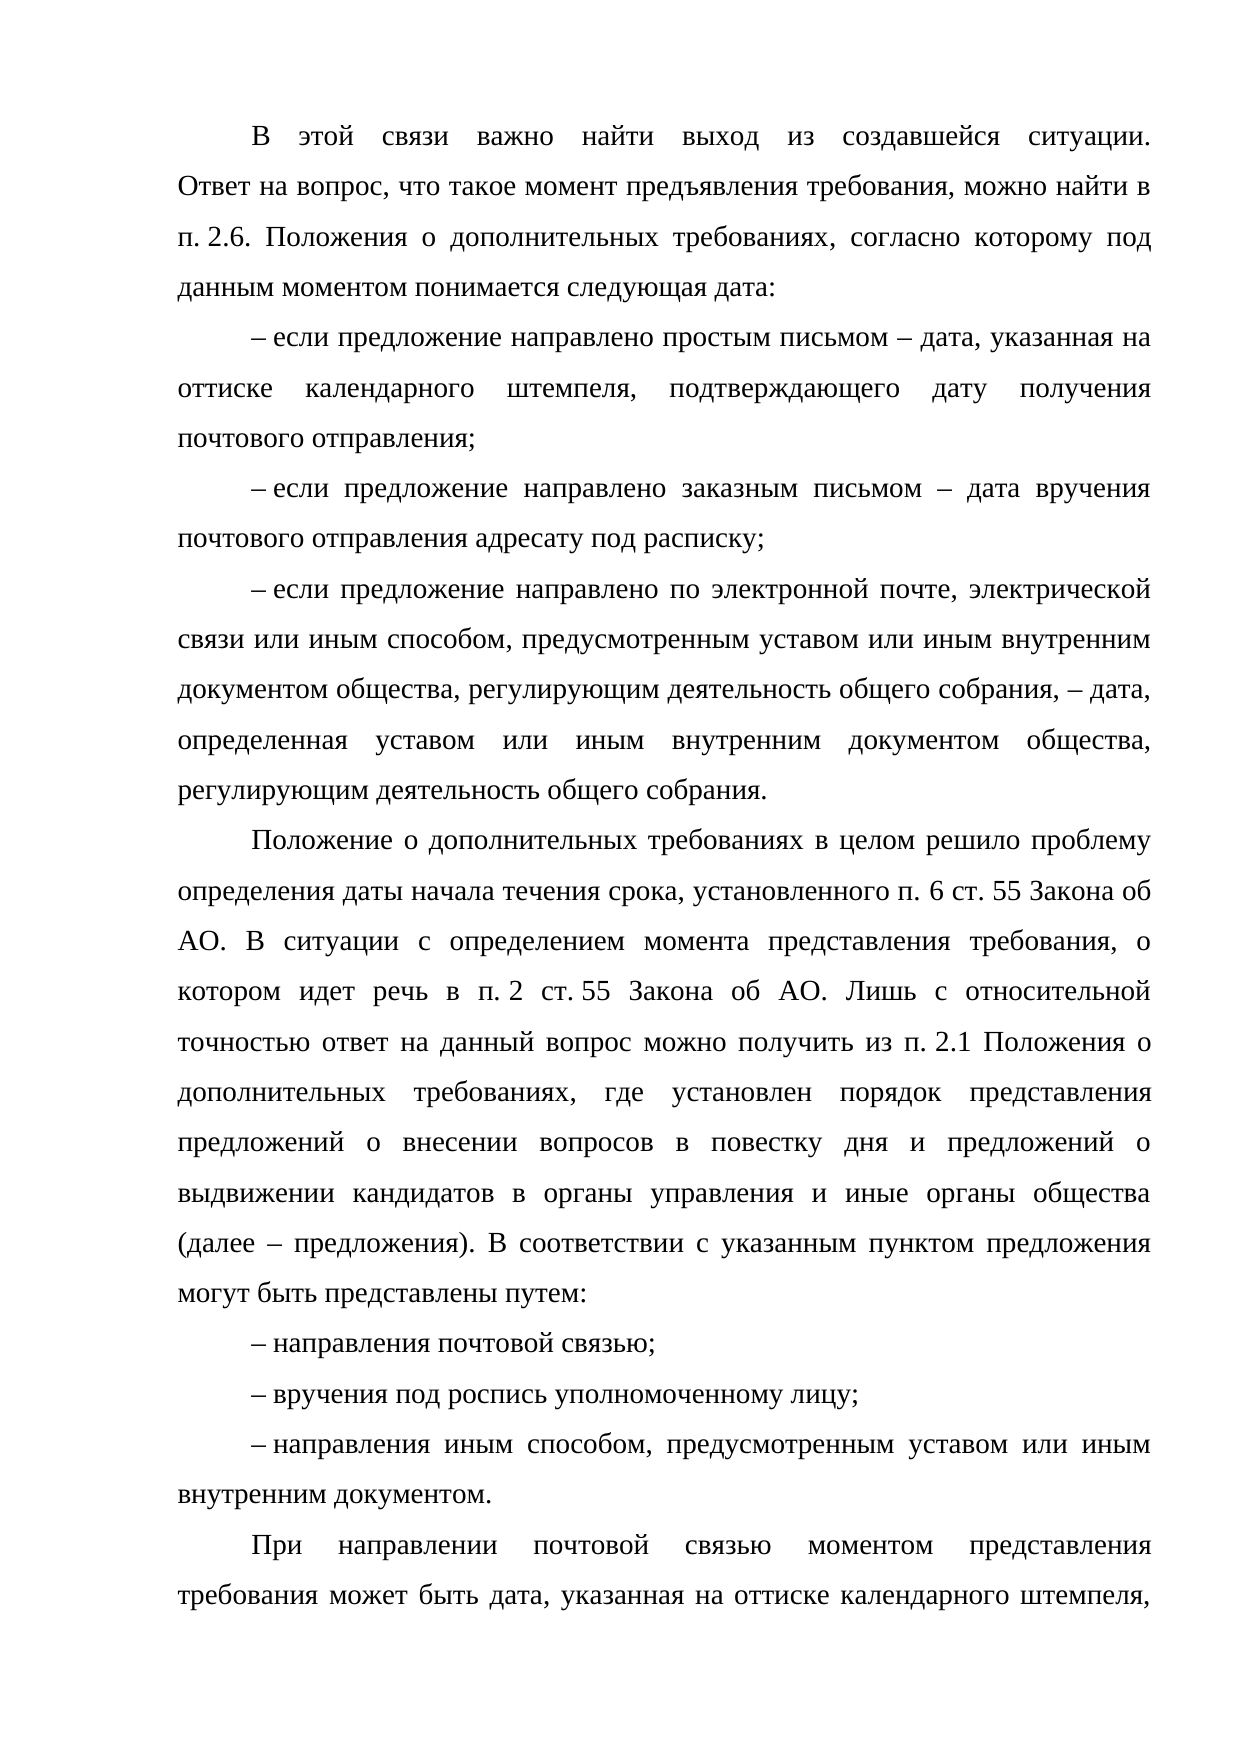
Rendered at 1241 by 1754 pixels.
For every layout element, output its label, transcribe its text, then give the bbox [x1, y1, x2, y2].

text – направления почтовой связью; [177, 1326, 1152, 1359]
text – если предложение направлено простым письмом – дата, указанная на оттиске календарного штемпеля, подтверждающего дату получения почтового отправления; [177, 319, 1152, 453]
text – вручения под роспись уполномоченному лицу; [177, 1376, 1152, 1409]
text – если предложение направлено заказным письмом – дата вручения почтового отправления адресату под расписку; [177, 470, 1152, 554]
text – если предложение направлено по электронной почте, электрической связи или иным способом, предусмотренным уставом или иным внутренним документом общества, регулирующим деятельность общего собрания, – дата, определенная уставом или иным внутренним документом общества, регулирующим деятельность общего собрания. [177, 571, 1152, 806]
text – направления иным способом, предусмотренным уставом или иным внутренним документом. [177, 1426, 1152, 1510]
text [177, 1527, 1152, 1611]
text В этой связи важно найти выход из создавшейся ситуации. Ответ на вопрос, что такое момент предъявления требования, можно найти в п. 2.6. Положения о дополнительных требованиях, согласно которому под данным моментом понимается следующая дата: [177, 118, 1152, 303]
text Положение о дополнительных требованиях в целом решило проблему определения даты начала течения срока, установленного п. 6 ст. 55 Закона об АО. В ситуации с определением момента представления требования, о котором идет речь в п. 2 ст. 55 Закона об АО. Лишь с относительной точностью ответ на данный вопрос можно получить из п. 2.1 Положения о дополнительных требованиях, где установлен порядок представления предложений о внесении вопросов в повестку дня и предложений о выдвижении кандидатов в органы управления и иные органы общества (далее – предложения). В соответствии с указанным пунктом предложения могут быть представлены путем: [177, 822, 1152, 1309]
